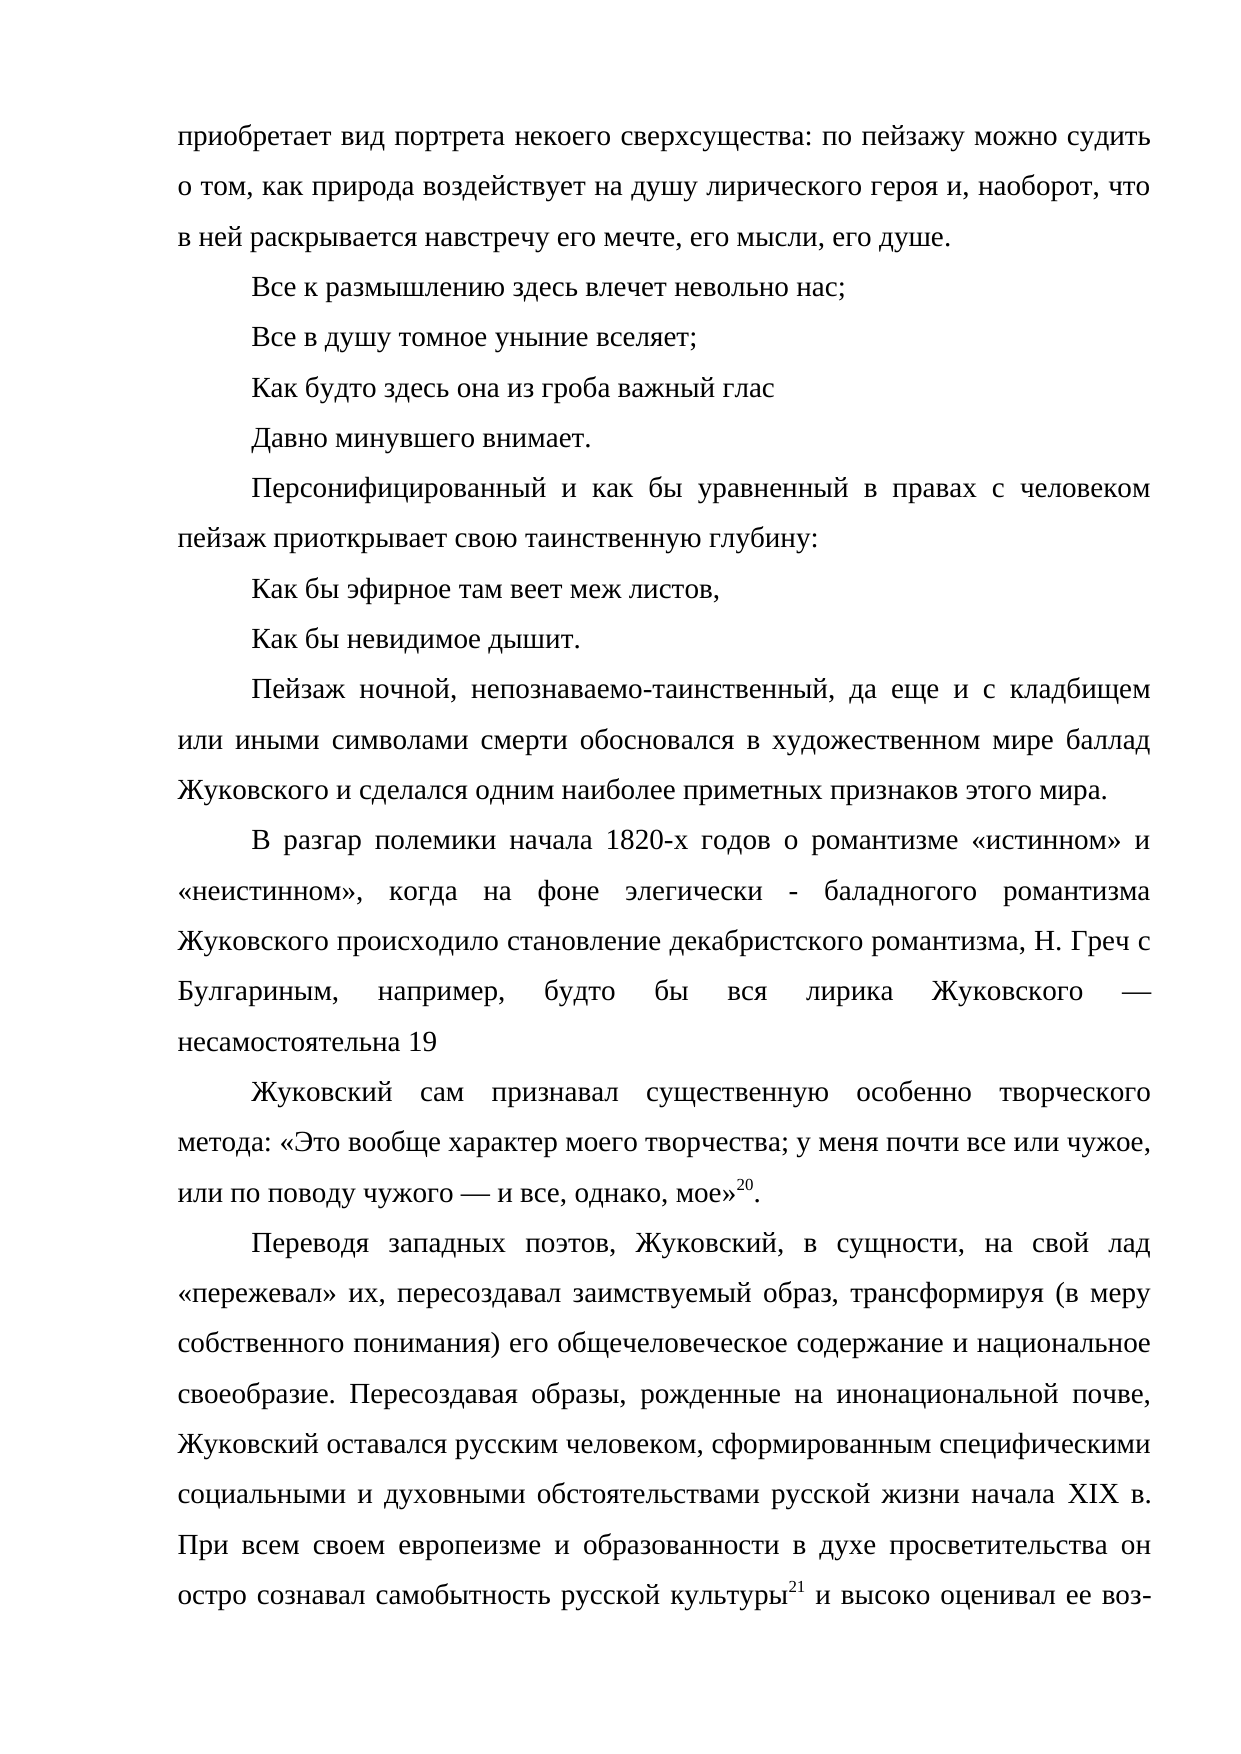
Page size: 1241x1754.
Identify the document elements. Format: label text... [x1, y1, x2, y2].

text Персонифицированный и как бы уравненный в правах с человеком пейзаж приоткрывает свою таинственную глубину: [177, 470, 1152, 554]
text Давно минувшего внимает. [177, 420, 1152, 453]
text В разгар полемики начала 1820-х годов о романтизме «истинном» и «неистинном», когда на фоне элегически - баладногого романтизма Жуковского происходило становление декабристского романтизма, Н. Греч с Булгариным, например, будто бы вся лирика Жуковского — несамостоятельна 19 [177, 822, 1152, 1057]
text Все в душу томное уныние вселяет; [177, 319, 1152, 353]
text Как бы невидимое дышит. [177, 621, 1152, 655]
text Все к размышлению здесь влечет невольно нас; [177, 269, 1152, 303]
text Как будто здесь она из гроба важный глас [177, 370, 1152, 403]
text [177, 118, 1152, 252]
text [177, 1225, 1152, 1611]
text Жуковский сам признавал существенную особенно творческого метода: «Это вообще характер моего творчества; у меня почти все или чужое, или по поводу чужого — и все, однако, мое»20. [177, 1074, 1152, 1208]
text Пейзаж ночной, непознаваемо-таинственный, да еще и с кладбищем или иными символами смерти обосновался в художественном мире баллад Жуковского и сделался одним наиболее приметных признаков этого мира. [177, 672, 1152, 806]
text Как бы эфирное там веет меж листов, [177, 571, 1152, 604]
